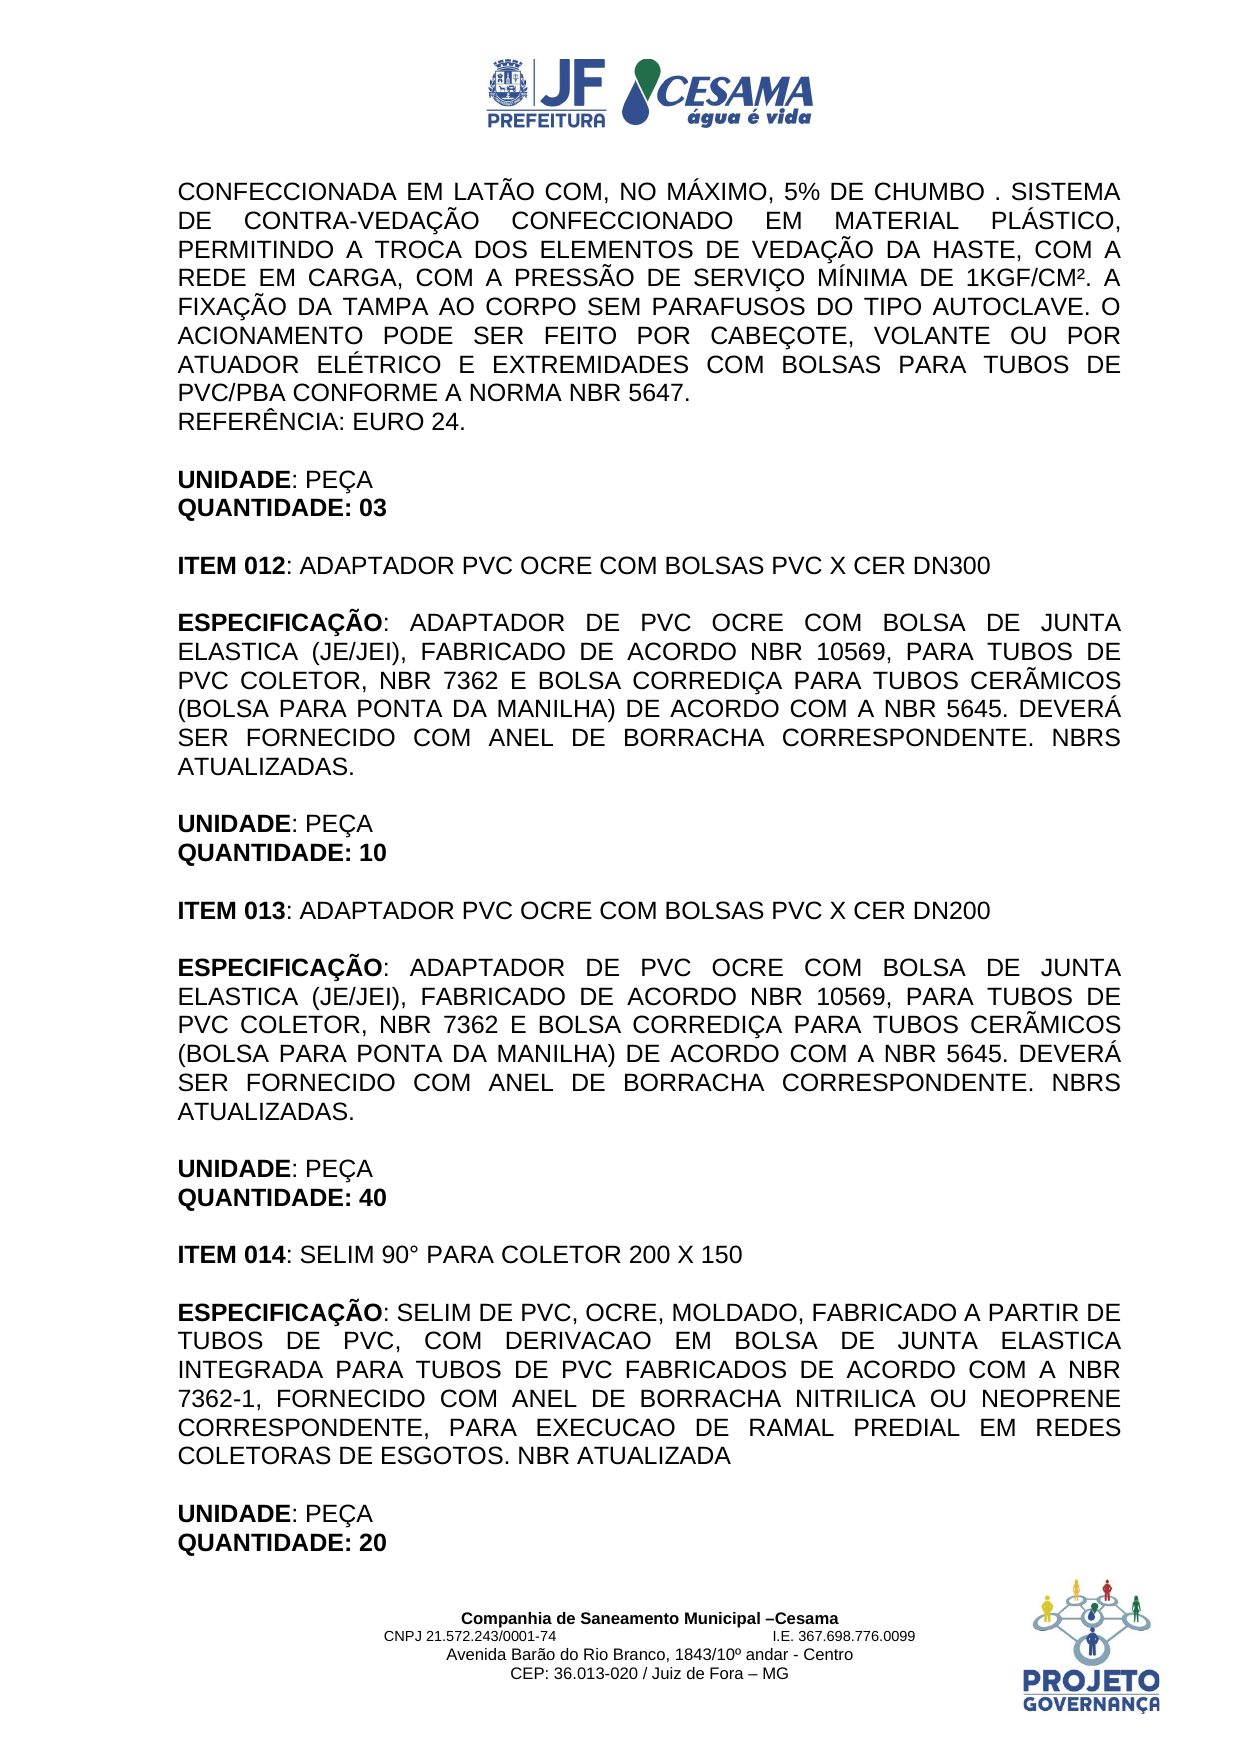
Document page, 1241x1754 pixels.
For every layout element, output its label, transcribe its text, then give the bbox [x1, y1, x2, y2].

text ESPECIFICAÇÃO: ADAPTADOR DE PVC OCRE COM BOLSA DE JUNTA ELASTICA (JE/JEI), FABRICADO DE ACORDO NBR 10569, PARA TUBOS DE PVC COLETOR, NBR 7362 E BOLSA CORREDIÇA PARA TUBOS CERÃMICOS (BOLSA PARA PONTA DA MANILHA) DE ACORDO COM A NBR 5645. DEVERÁ SER FORNECIDO COM ANEL DE BORRACHA CORRESPONDENTE. NBRS ATUALIZADAS. [177, 953, 1122, 1125]
text ITEM 013: ADAPTADOR PVC OCRE COM BOLSAS PVC X CER DN200 [177, 896, 1122, 924]
text QUANTIDADE: 40 [177, 1183, 1122, 1212]
picture [1023, 1579, 1160, 1714]
text ITEM 014: SELIM 90° PARA COLETOR 200 X 150 [177, 1240, 1122, 1269]
text ITEM 012: ADAPTADOR PVC OCRE COM BOLSAS PVC X CER DN300 [177, 551, 1122, 580]
text ESPECIFICAÇÃO: ADAPTADOR DE PVC OCRE COM BOLSA DE JUNTA ELASTICA (JE/JEI), FABRICADO DE ACORDO NBR 10569, PARA TUBOS DE PVC COLETOR, NBR 7362 E BOLSA CORREDIÇA PARA TUBOS CERÃMICOS (BOLSA PARA PONTA DA MANILHA) DE ACORDO COM A NBR 5645. DEVERÁ SER FORNECIDO COM ANEL DE BORRACHA CORRESPONDENTE. NBRS ATUALIZADAS. [177, 608, 1122, 781]
text ESPECIFICAÇÃO: SELIM DE PVC, OCRE, MOLDADO, FABRICADO A PARTIR DE TUBOS DE PVC, COM DERIVACAO EM BOLSA DE JUNTA ELASTICA INTEGRADA PARA TUBOS DE PVC FABRICADOS DE ACORDO COM A NBR 7362-1, FORNECIDO COM ANEL DE BORRACHA NITRILICA OU NEOPRENE CORRESPONDENTE, PARA EXECUCAO DE RAMAL PREDIAL EM REDES COLETORAS DE ESGOTOS. NBR ATUALIZADA [177, 1297, 1122, 1470]
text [177, 177, 1122, 407]
text QUANTIDADE: 10 [177, 838, 1122, 867]
text UNIDADE: PEÇA [177, 809, 1122, 838]
picture [486, 59, 813, 128]
text UNIDADE: PEÇA [177, 1154, 1122, 1183]
text REFERÊNCIA: EURO 24. [177, 407, 1122, 436]
text UNIDADE: PEÇA [177, 1499, 1122, 1527]
text UNIDADE: PEÇA [177, 465, 1122, 493]
text QUANTIDADE: 03 [177, 493, 1122, 522]
text QUANTIDADE: 20 [177, 1527, 1122, 1556]
